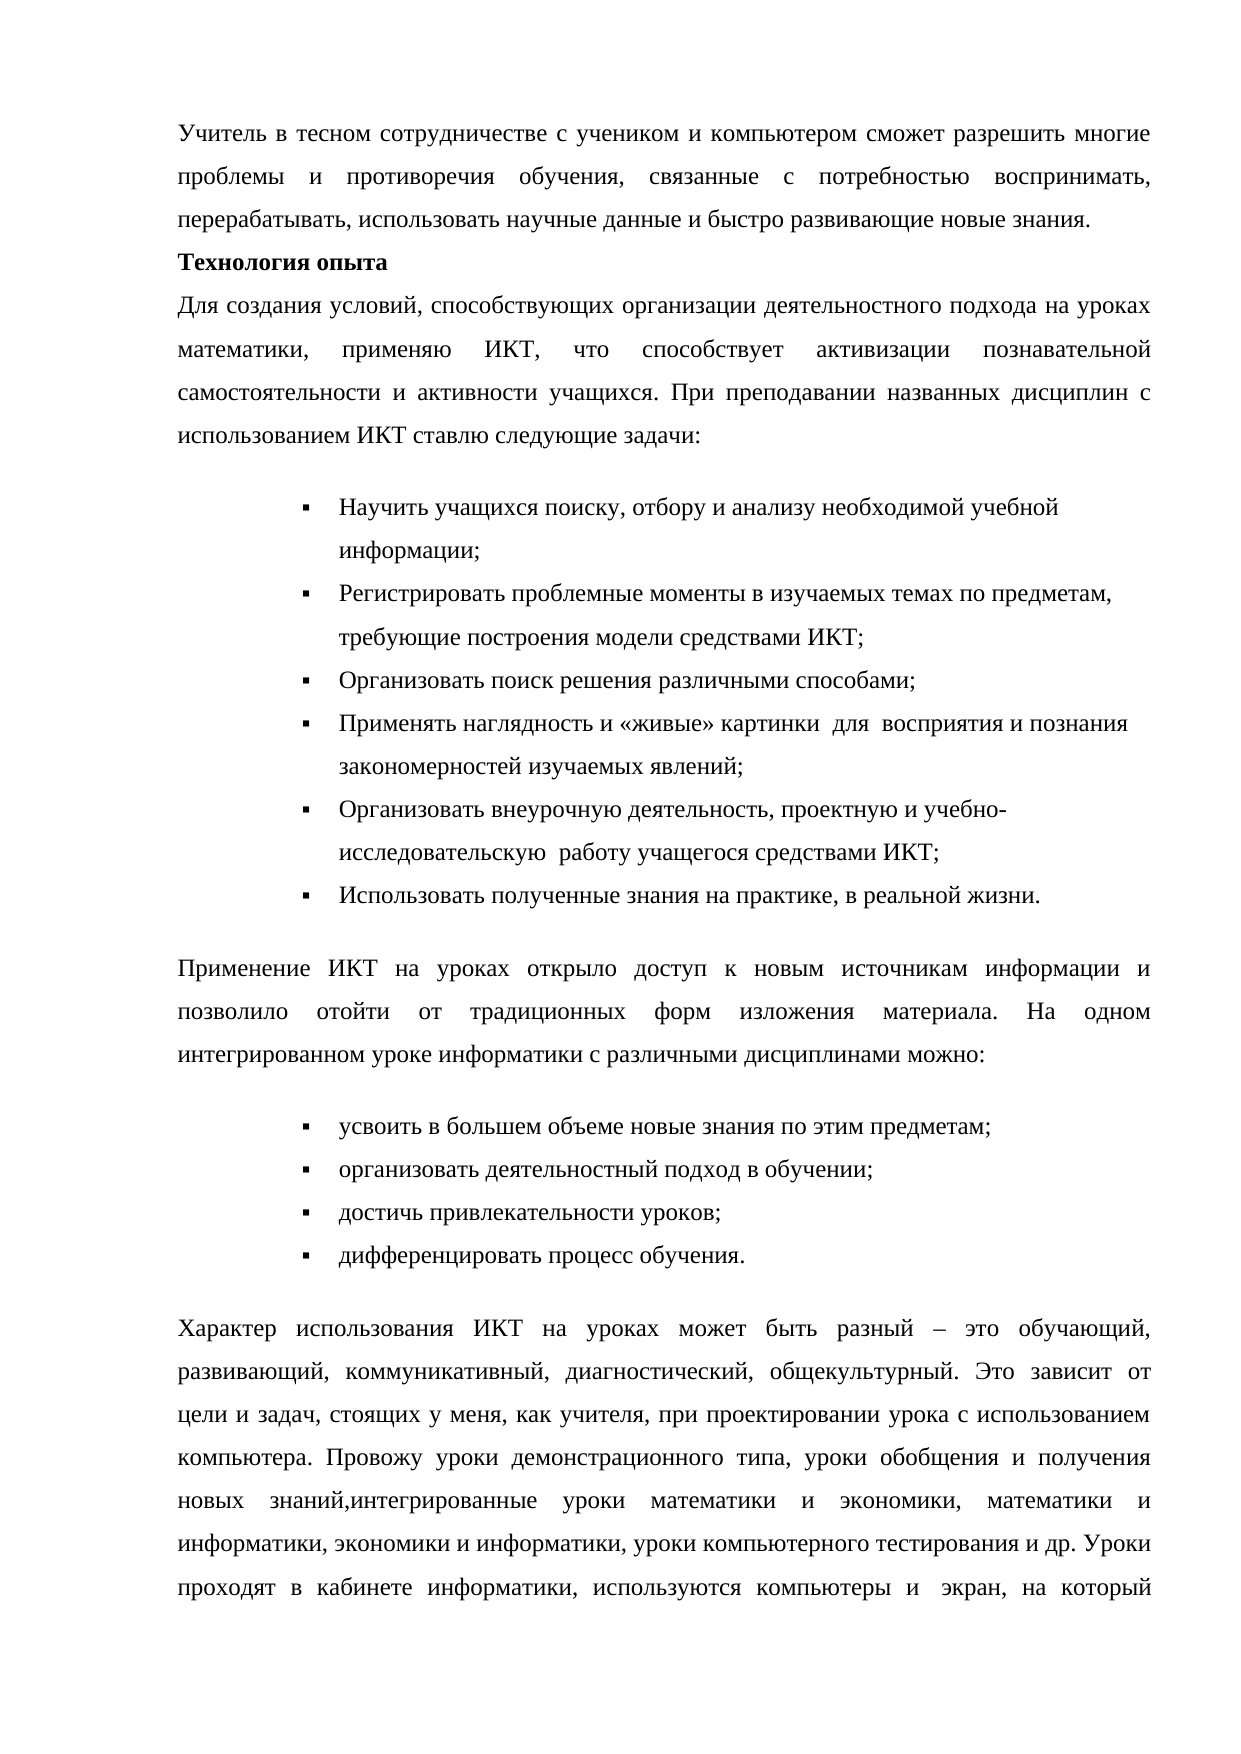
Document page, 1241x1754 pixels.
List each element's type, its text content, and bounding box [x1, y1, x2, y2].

text Для создания условий, способствующих организации деятельностного подхода на уроках математики, применяю ИКТ, что способствует активизации познавательной самостоятельности и активности учащихся. При преподавании названных дисциплин с использованием ИКТ ставлю следующие задачи: [177, 291, 1152, 449]
list Организовать внеурочную деятельность, проектную и учебно-исследовательскую работу учащегося средствами ИКТ; [301, 794, 1152, 866]
list Регистрировать проблемные моменты в изучаемых темах по предметам, требующие построения модели средствами ИКТ; [301, 578, 1152, 650]
text Учитель в тесном сотрудничестве с учеником и компьютером сможет разрешить многие проблемы и противоречия обучения, связанные с потребностью воспринимать, перерабатывать, использовать научные данные и быстро развивающие новые знания. [177, 118, 1152, 233]
list Применять наглядность и «живые» картинки для восприятия и познания закономерностей изучаемых явлений; [301, 708, 1152, 780]
text Применение ИКТ на уроках открыло доступ к новым источникам информации и позволило отойти от традиционных форм изложения материала. На одном интегрированном уроке информатики с различными дисциплинами можно: [177, 953, 1152, 1068]
list Использовать полученные знания на практике, в реальной жизни. [301, 880, 1152, 909]
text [177, 1313, 1152, 1600]
list организовать деятельностный подход в обучении; [301, 1154, 1152, 1183]
list Научить учащихся поиску, отбору и анализу необходимой учебной информации; [301, 492, 1152, 564]
list достичь привлекательности уроков; [301, 1197, 1152, 1226]
list усвоить в большем объеме новые знания по этим предметам; [301, 1111, 1152, 1140]
list дифференцировать процесс обучения. [301, 1241, 1152, 1269]
text Технология опыта [177, 247, 1152, 276]
list Организовать поиск решения различными способами; [301, 665, 1152, 693]
